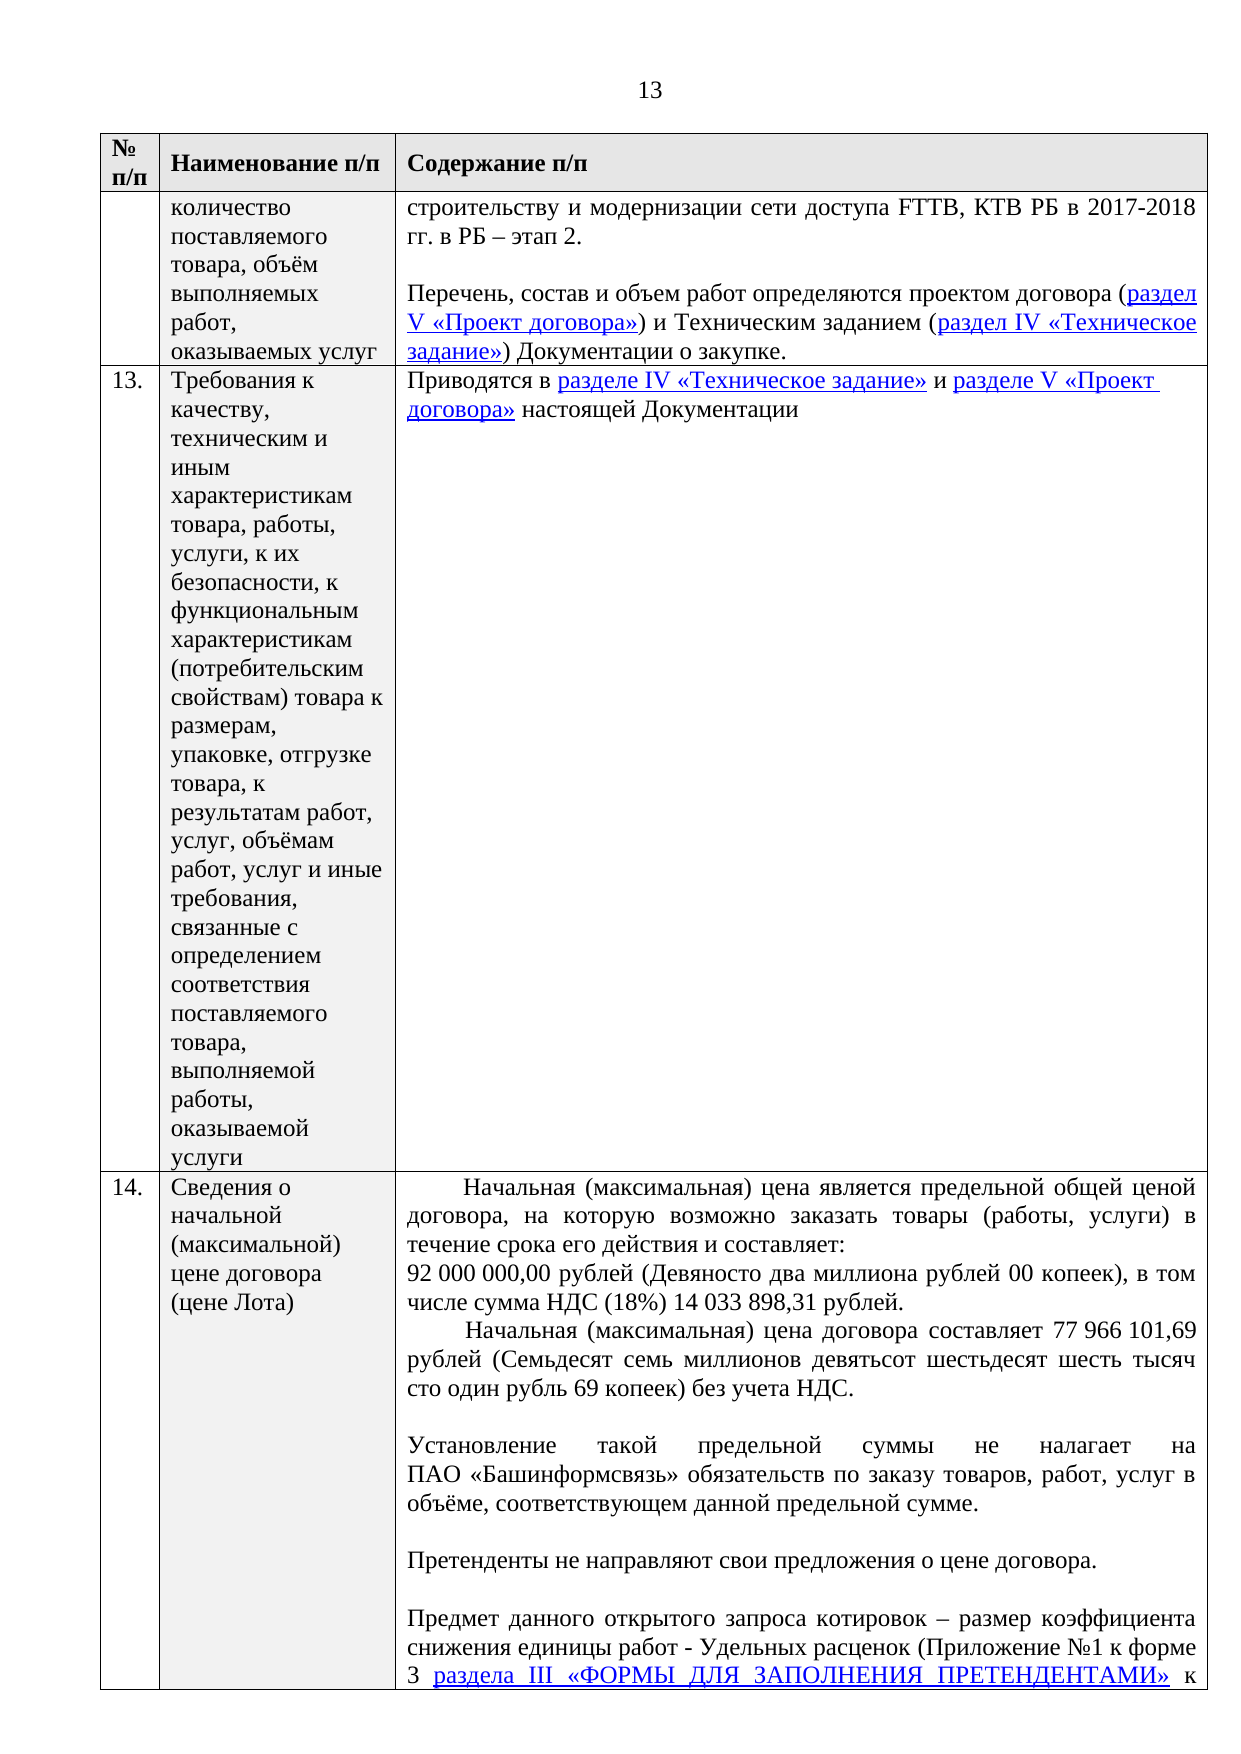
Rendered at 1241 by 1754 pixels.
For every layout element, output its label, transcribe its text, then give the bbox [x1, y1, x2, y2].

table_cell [396, 192, 1207, 364]
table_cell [160, 192, 395, 364]
table_cell Приводятся в разделе IV «Техническое задание» и разделе V «Проект договора» настоящей Документации [396, 366, 1207, 1171]
table_header Наименование п/п [160, 134, 395, 191]
table_cell [101, 192, 159, 364]
table_cell [101, 1172, 159, 1689]
table_header Содержание п/п [396, 134, 1207, 191]
table_header № п/п [101, 134, 159, 191]
table_cell [101, 366, 159, 1171]
table_cell Требования к качеству, техническим и иным характеристикам товара, работы, услуги, к их безопасности, к функциональным характеристикам (потребительским свойствам) товара к размерам, упаковке, отгрузке товара, к результатам работ, услуг, объёмам работ, услуг и иные требования, связанные с определением соответствия поставляемого товара, выполняемой работы, оказываемой услуги [160, 366, 395, 1171]
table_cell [396, 1172, 1207, 1689]
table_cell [160, 1172, 395, 1689]
